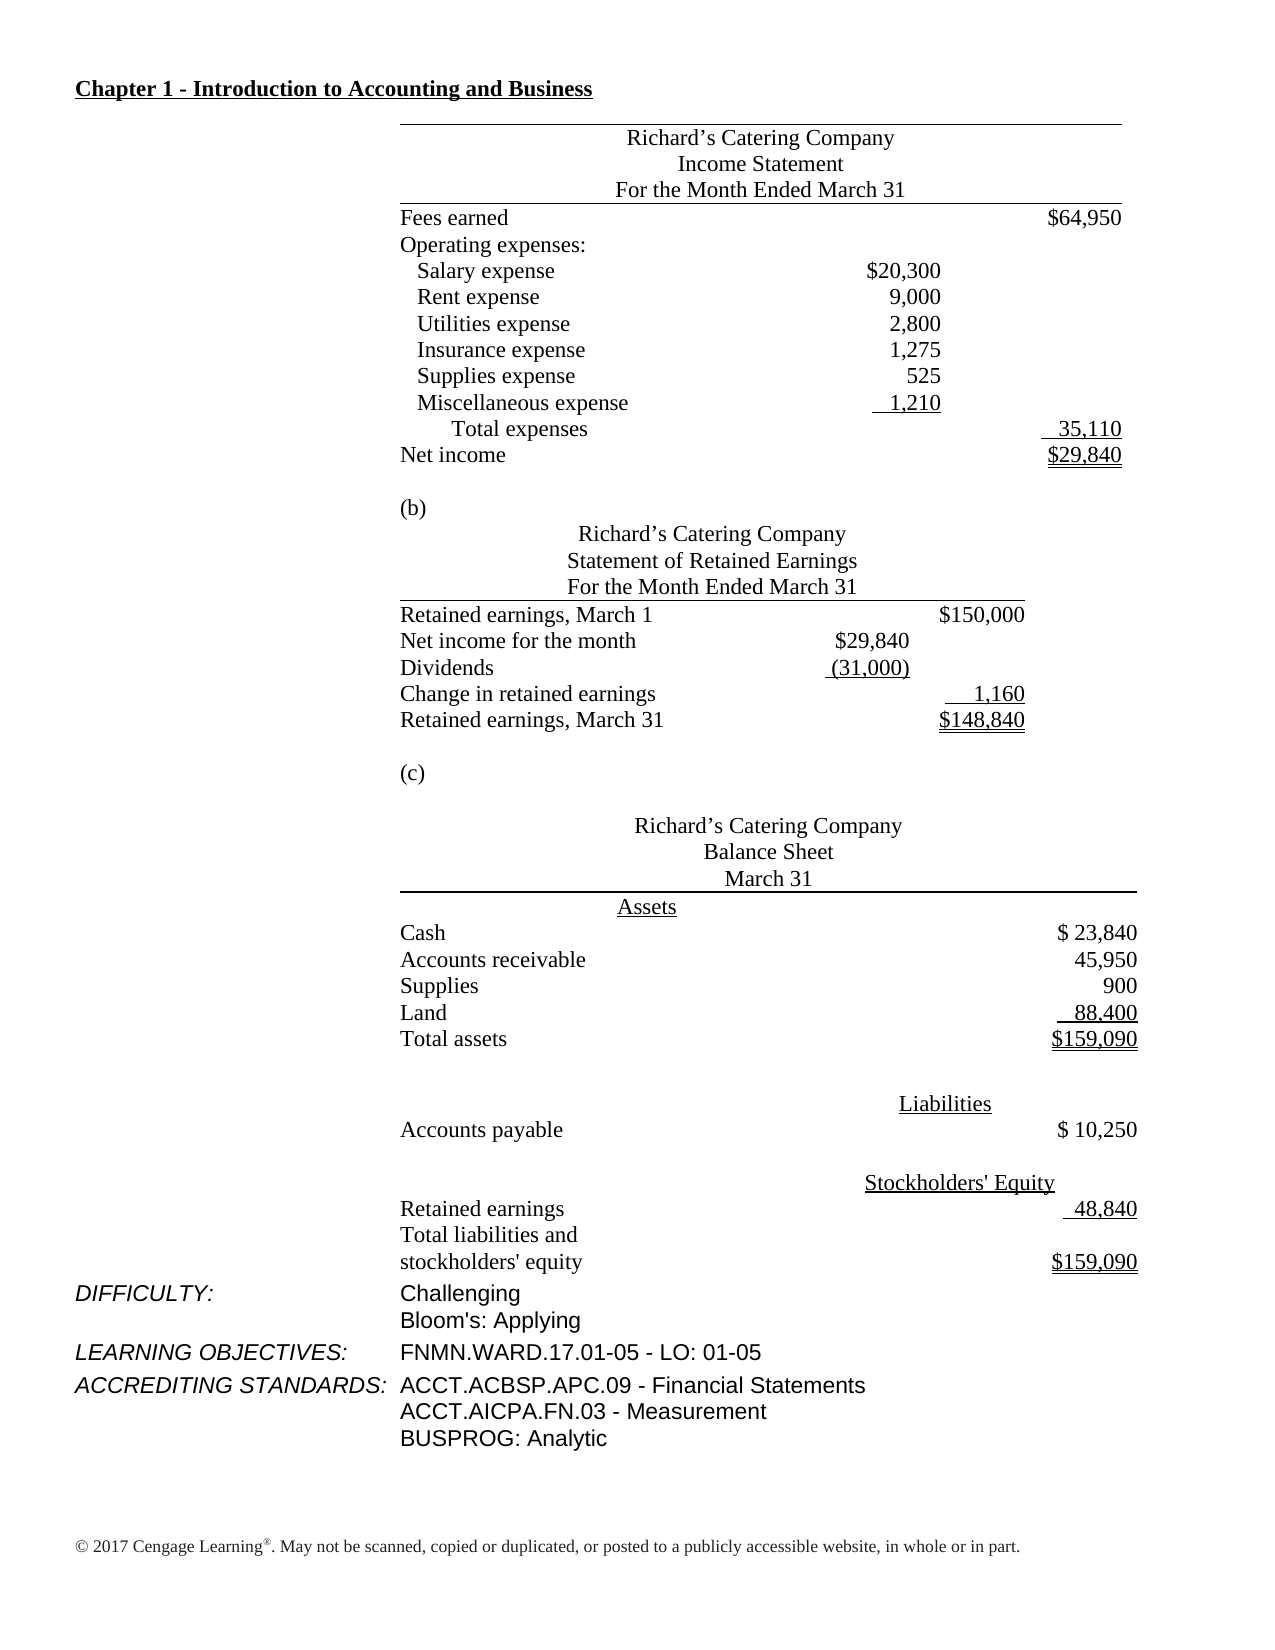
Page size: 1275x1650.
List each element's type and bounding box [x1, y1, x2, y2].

table_header [75, 121, 1200, 1454]
